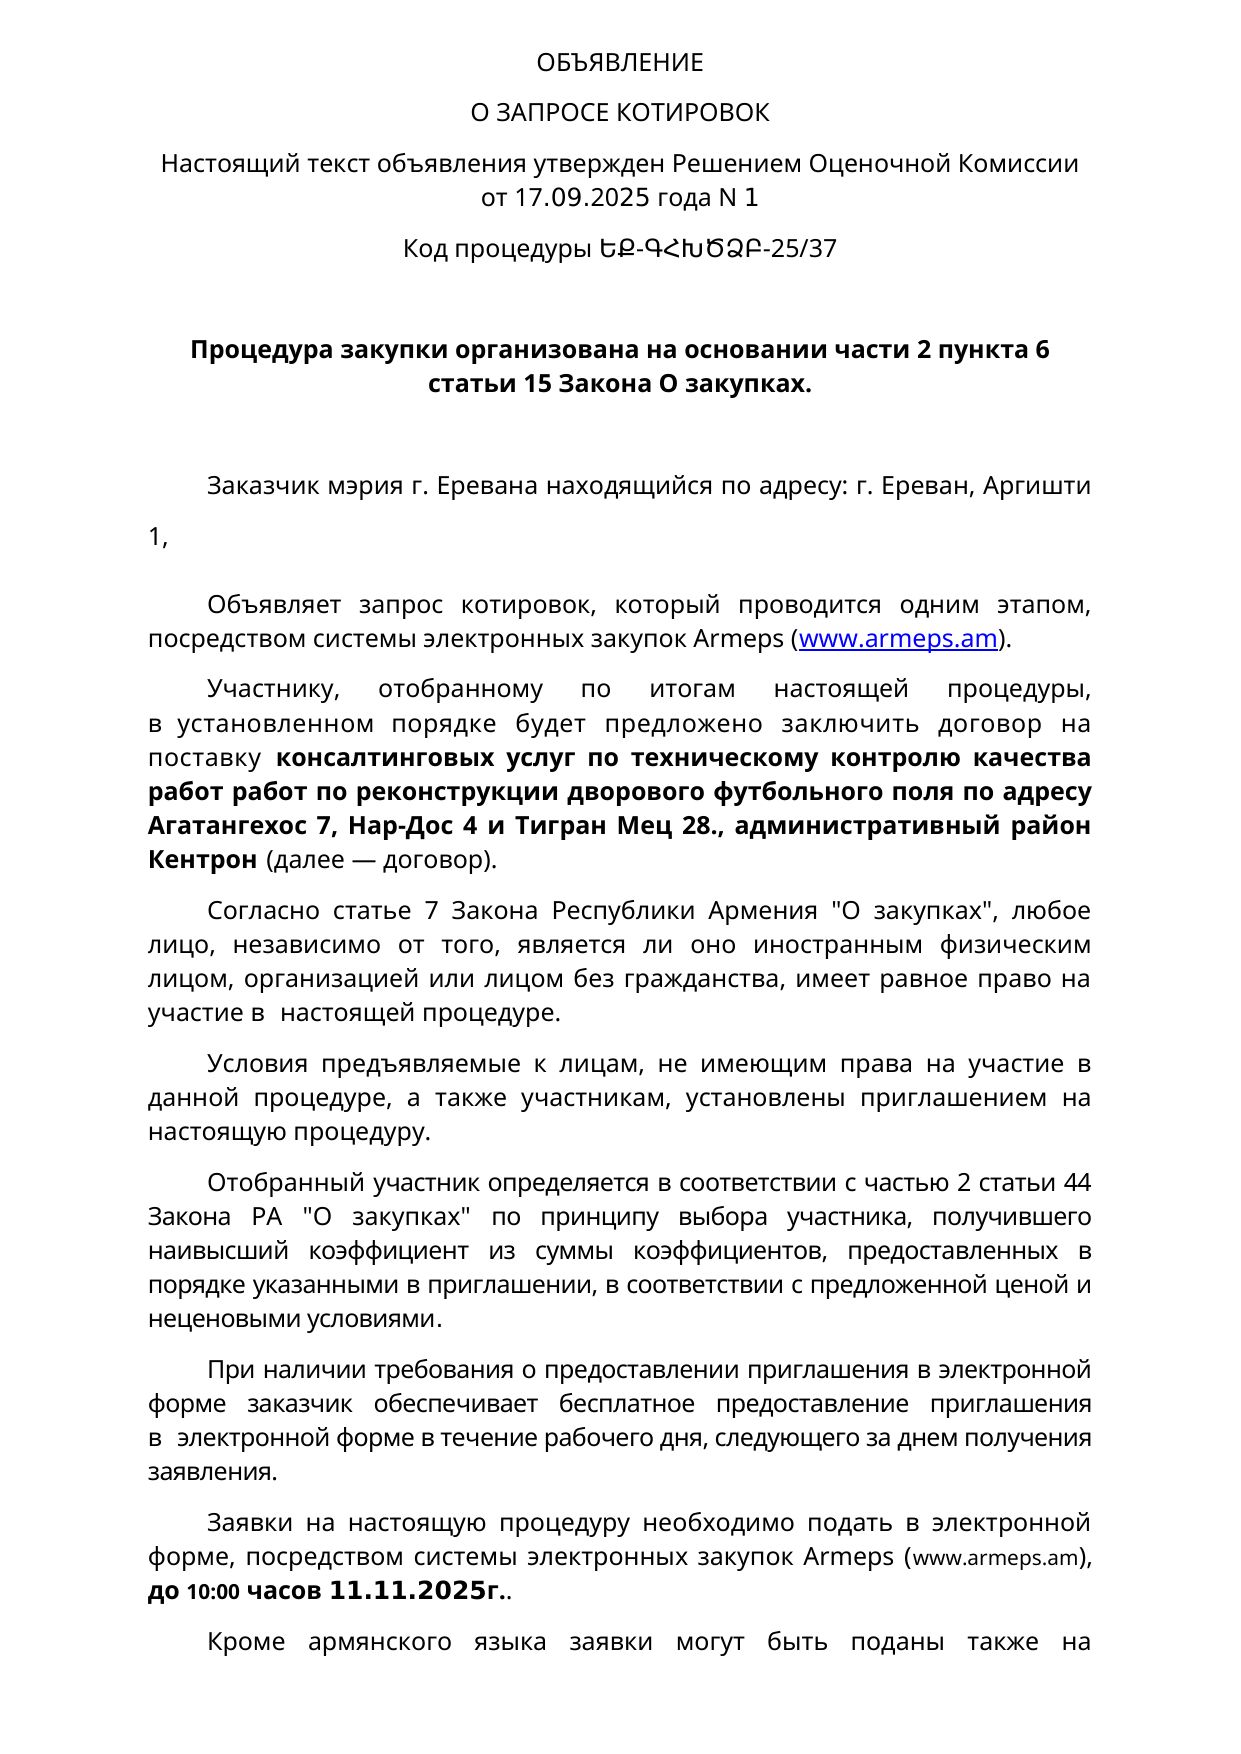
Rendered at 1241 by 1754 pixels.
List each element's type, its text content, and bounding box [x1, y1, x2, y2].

text Объявляет запрос котировок, который проводится одним этапом, посредством системы электронных закупок Armeps (www.armeps.am). [148, 586, 1092, 654]
text Настоящий текст объявления утвержден Решением Оценочной Комиссии от 17.09.2025 года N 1 [148, 146, 1092, 214]
text Заказчик мэрия г. Еревана находящийся по адресу: г. Ереван, Аргишти 1, [148, 468, 1092, 553]
text При наличии требования о предоставлении приглашения в электронной форме заказчик обеспечивает бесплатное предоставление приглашения в электронной форме в течение рабочего дня, следующего за днем получения заявления. [148, 1351, 1092, 1488]
text Участнику, отобранному по итогам настоящей процедуры, в установленном порядке будет предложено заключить договор на поставку консалтинговых услуг по техническому контролю качества работ работ по реконструкции дворового футбольного поля по адресу Агатангехос 7, Нар-Дос 4 и Тигран Мец 28., административный район Кентрон (далее — договор). [148, 671, 1092, 876]
text Заявки на настоящую процедуру необходимо подать в электронной форме, посредством системы электронных закупок Armeps (www.armeps.am), до 10:00 часов 11.11.2025г.. [148, 1504, 1092, 1607]
text Код процедуры ԵՔ-ԳՀԽԾՁԲ-25/37 [148, 231, 1092, 265]
text Согласно статье 7 Закона Республики Армения "О закупках", любое лицо, независимо от того, является ли оно иностранным физическим лицом, организацией или лицом без гражданства, имеет равное право на участие в настоящей процедуре. [148, 892, 1092, 1029]
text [148, 1623, 1092, 1657]
text ОБЪЯВЛЕНИЕ [148, 44, 1092, 78]
text О ЗАПРОСЕ КОТИРОВОК [148, 95, 1092, 129]
text Условия предъявляемые к лицам, не имеющим права на участие в данной процедуре, а также участникам, установлены приглашением на настоящую процедуру. [148, 1046, 1092, 1148]
text Отобранный участник определяется в соответствии с частью 2 статьи 44 Закона РА "О закупках" по принципу выбора участника, получившего наивысший коэффициент из суммы коэффициентов, предоставленных в порядке указанными в приглашении, в соответствии с предложенной ценой и неценовыми условиями. [148, 1164, 1092, 1335]
text Процедура закупки организована на основании части 2 пункта 6 статьи 15 Закона О закупках. [148, 332, 1092, 400]
